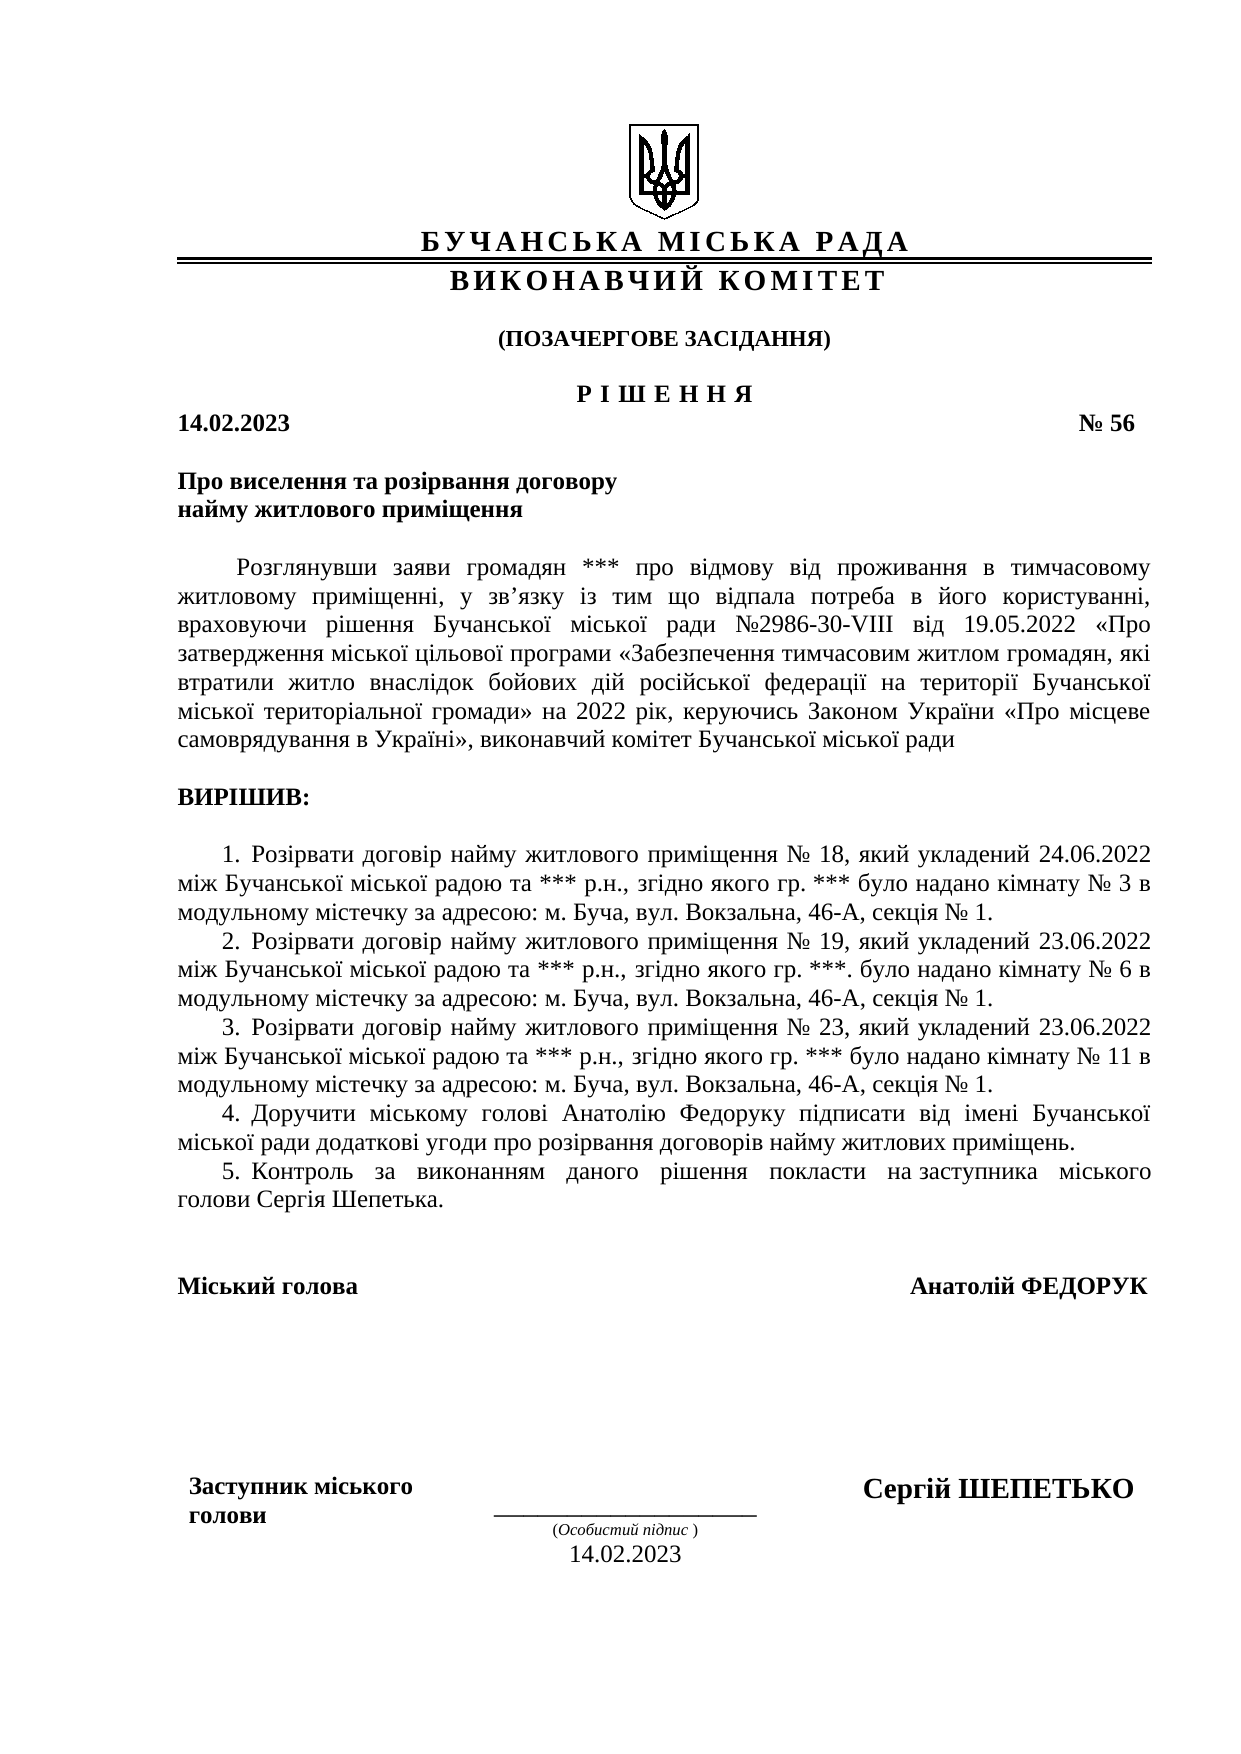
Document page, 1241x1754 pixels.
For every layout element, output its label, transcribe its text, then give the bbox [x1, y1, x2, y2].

text 14.02.2023 № 56 [177, 408, 1152, 437]
text ВИРІШИВ: [177, 782, 1152, 811]
list Розірвати договір найму житлового приміщення № 18, який укладений 24.06.2022 між Бучанської міської радою та *** р.н., згідно якого гр. *** було надано кімнату № 3 в модульному містечку за адресою: м. Буча, вул. Вокзальна, 46-А, секція № 1. [177, 839, 1152, 926]
list Доручити міському голові Анатолію Федоруку підписати від імені Бучанської міської ради додаткові угоди про розірвання договорів найму житлових приміщень. [177, 1098, 1152, 1156]
text найму житлового приміщення [177, 494, 1152, 523]
table_header Заступник міського голови [177, 1471, 464, 1622]
text БУЧАНСЬКА МІСЬКА РАДА [177, 224, 1152, 257]
list Контроль за виконанням даного рішення покласти на заступника міського голови Сергія Шепетька. [177, 1156, 1152, 1213]
text РІШЕННЯ [177, 379, 1152, 408]
list Розірвати договір найму житлового приміщення № 23, який укладений 23.06.2022 між Бучанської міської радою та *** р.н., згідно якого гр. *** було надано кімнату № 11 в модульному містечку за адресою: м. Буча, вул. Вокзальна, 46-А, секція № 1. [177, 1012, 1152, 1098]
table_header ВИКОНАВЧИЙ КОМІТЕТ (ПОЗАЧЕРГОВЕ ЗАСІДАННЯ) [177, 264, 1152, 379]
table_header Сергій ШЕПЕТЬКО [786, 1471, 1152, 1622]
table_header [464, 1471, 786, 1622]
text Розглянувши заяви громадян *** про відмову від проживання в тимчасовому житловому приміщенні, у зв’язку із тим що відпала потреба в його користуванні, враховуючи рішення Бучанської міської ради №2986-30-VIII від 19.05.2022 «Про затвердження міської цільової програми «Забезпечення тимчасовим житлом громадян, які втратили житло внаслідок бойових дій російської федерації на території Бучанської міської територіальної громади» на 2022 рік, керуючись Законом України «Про місцеве самоврядування в Україні», виконавчий комітет Бучанської міської ради [177, 552, 1152, 753]
text Міський голова Анатолій ФЕДОРУК [177, 1271, 1152, 1299]
list Розірвати договір найму житлового приміщення № 19, який укладений 23.06.2022 між Бучанської міської радою та *** р.н., згідно якого гр. ***. було надано кімнату № 6 в модульному містечку за адресою: м. Буча, вул. Вокзальна, 46-А, секція № 1. [177, 926, 1152, 1012]
text Про виселення та розірвання договору [177, 466, 1152, 494]
